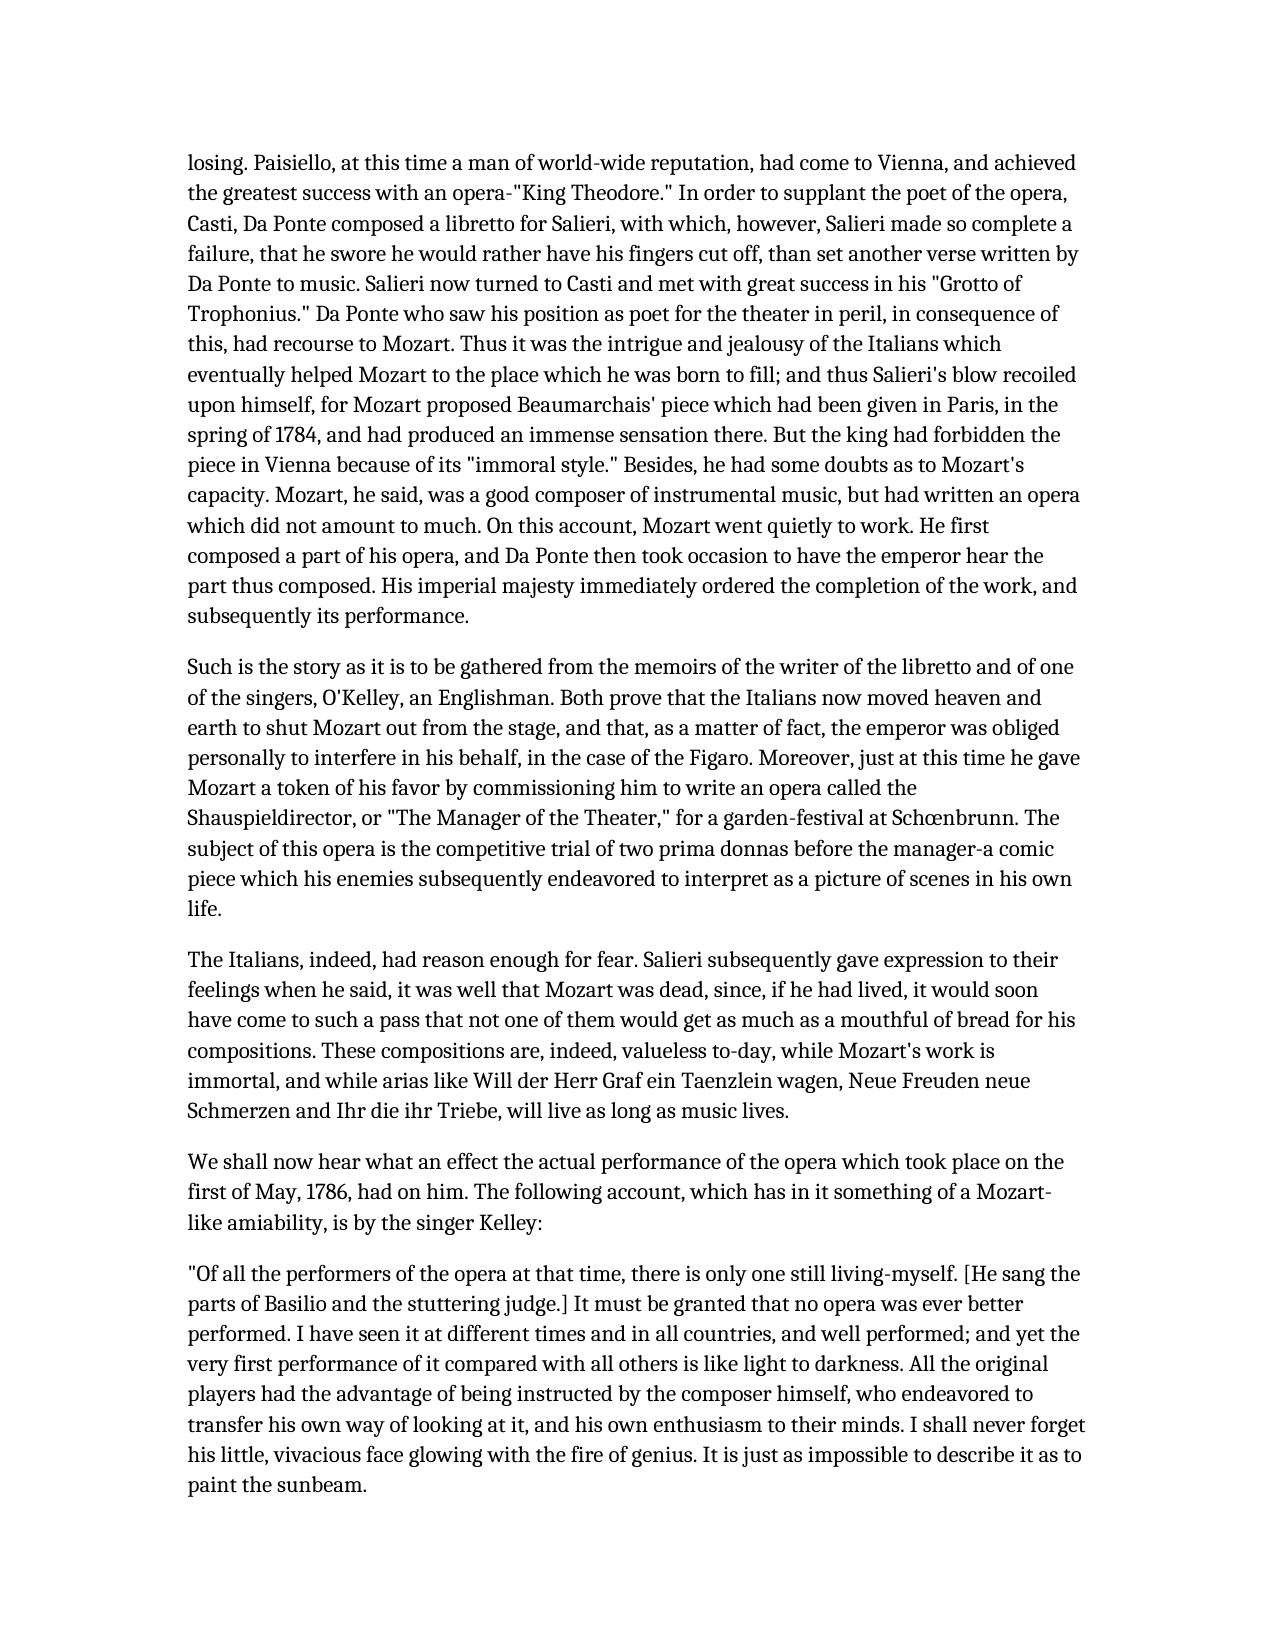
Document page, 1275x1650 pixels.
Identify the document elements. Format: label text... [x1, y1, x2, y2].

text Such is the story as it is to be gathered from the memoirs of the writer of the libretto and of one of the singers, O'Kelley, an Englishman. Both prove that the Italians now moved heaven and earth to shut Mozart out from the stage, and that, as a matter of fact, the emperor was obliged personally to interfere in his behalf, in the case of the Figaro. Moreover, just at this time he gave Mozart a token of his favor by commissioning him to write an opera called the Shauspieldirector, or "The Manager of the Theater," for a garden-festival at Schœnbrunn. The subject of this opera is the competitive trial of two prima donnas before the manager-a comic piece which his enemies subsequently endeavored to interpret as a picture of scenes in his own life. [187, 654, 1087, 922]
text We shall now hear what an effect the actual performance of the opera which took place on the first of May, 1786, had on him. The following account, which has in it something of a Mozart-like amiability, is by the singer Kelley: [187, 1149, 1087, 1236]
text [187, 150, 1087, 629]
text The Italians, indeed, had reason enough for fear. Salieri subsequently gave expression to their feelings when he said, it was well that Mozart was dead, since, if he had lived, it would soon have come to such a pass that not one of them would get as much as a mouthful of bread for his compositions. These compositions are, indeed, valueless to-day, while Mozart's work is immortal, and while arias like Will der Herr Graf ein Taenzlein wagen, Neue Freuden neue Schmerzen and Ihr die ihr Triebe, will live as long as music lives. [187, 947, 1087, 1124]
text "Of all the performers of the opera at that time, there is only one still living-myself. [He sang the parts of Basilio and the stuttering judge.] It must be granted that no opera was ever better performed. I have seen it at different times and in all countries, and well performed; and yet the very first performance of it compared with all others is like light to darkness. All the original players had the advantage of being instructed by the composer himself, who endeavored to transfer his own way of looking at it, and his own enthusiasm to their minds. I shall never forget his little, vivacious face glowing with the fire of genius. It is just as impossible to describe it as to paint the sunbeam. [187, 1260, 1087, 1498]
